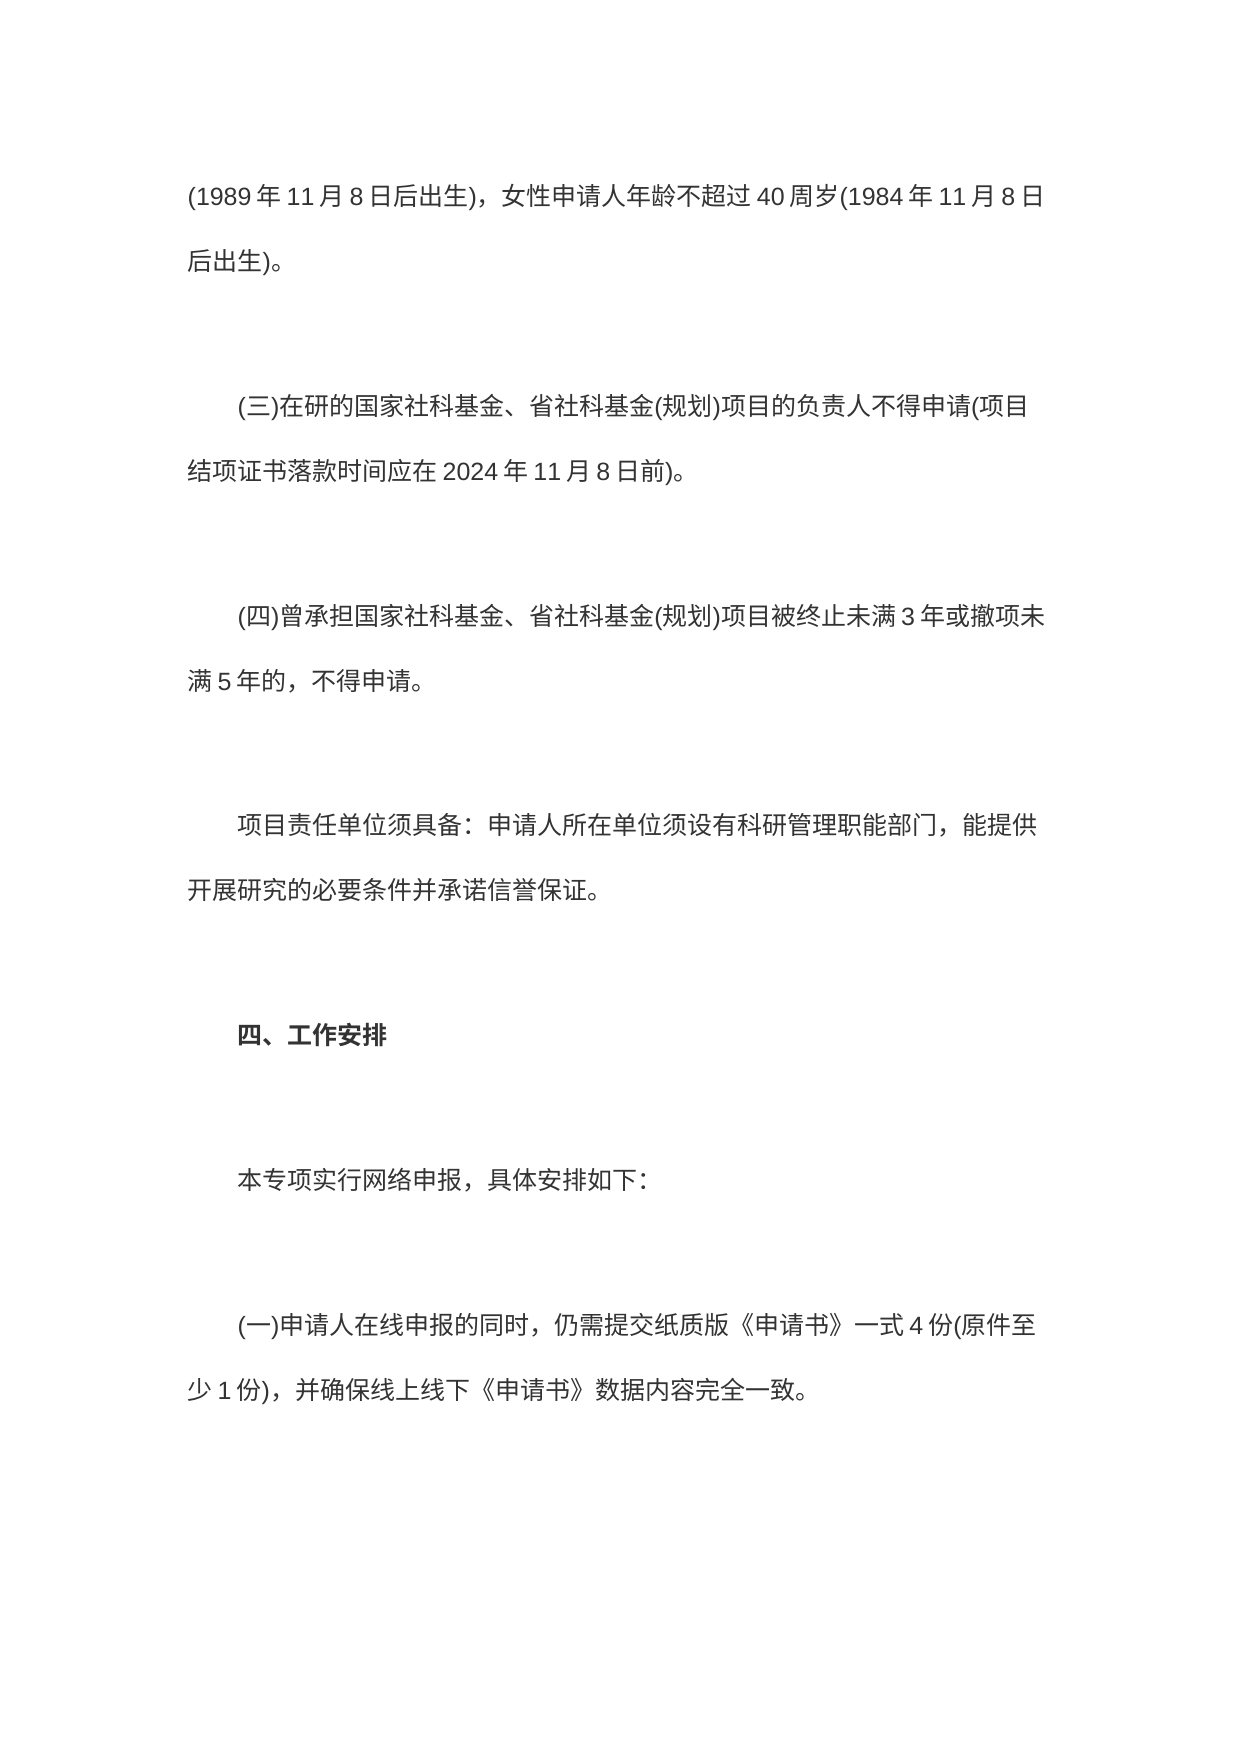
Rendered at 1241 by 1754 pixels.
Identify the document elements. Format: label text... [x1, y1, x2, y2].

text (三)在研的国家社科基金、省社科基金(规划)项目的负责人不得申请(项目结项证书落款时间应在2024年11月8日前)。 [187, 372, 1053, 502]
text 四、工作安排 [187, 1001, 1053, 1066]
text 项目责任单位须具备：申请人所在单位须设有科研管理职能部门，能提供开展研究的必要条件并承诺信誉保证。 [187, 791, 1053, 921]
text 本专项实行网络申报，具体安排如下： [187, 1146, 1053, 1211]
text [187, 162, 1053, 292]
text (一)申请人在线申报的同时，仍需提交纸质版《申请书》一式4份(原件至少1份)，并确保线上线下《申请书》数据内容完全一致。 [187, 1291, 1053, 1421]
text (四)曾承担国家社科基金、省社科基金(规划)项目被终止未满3年或撤项未满5年的，不得申请。 [187, 582, 1053, 712]
